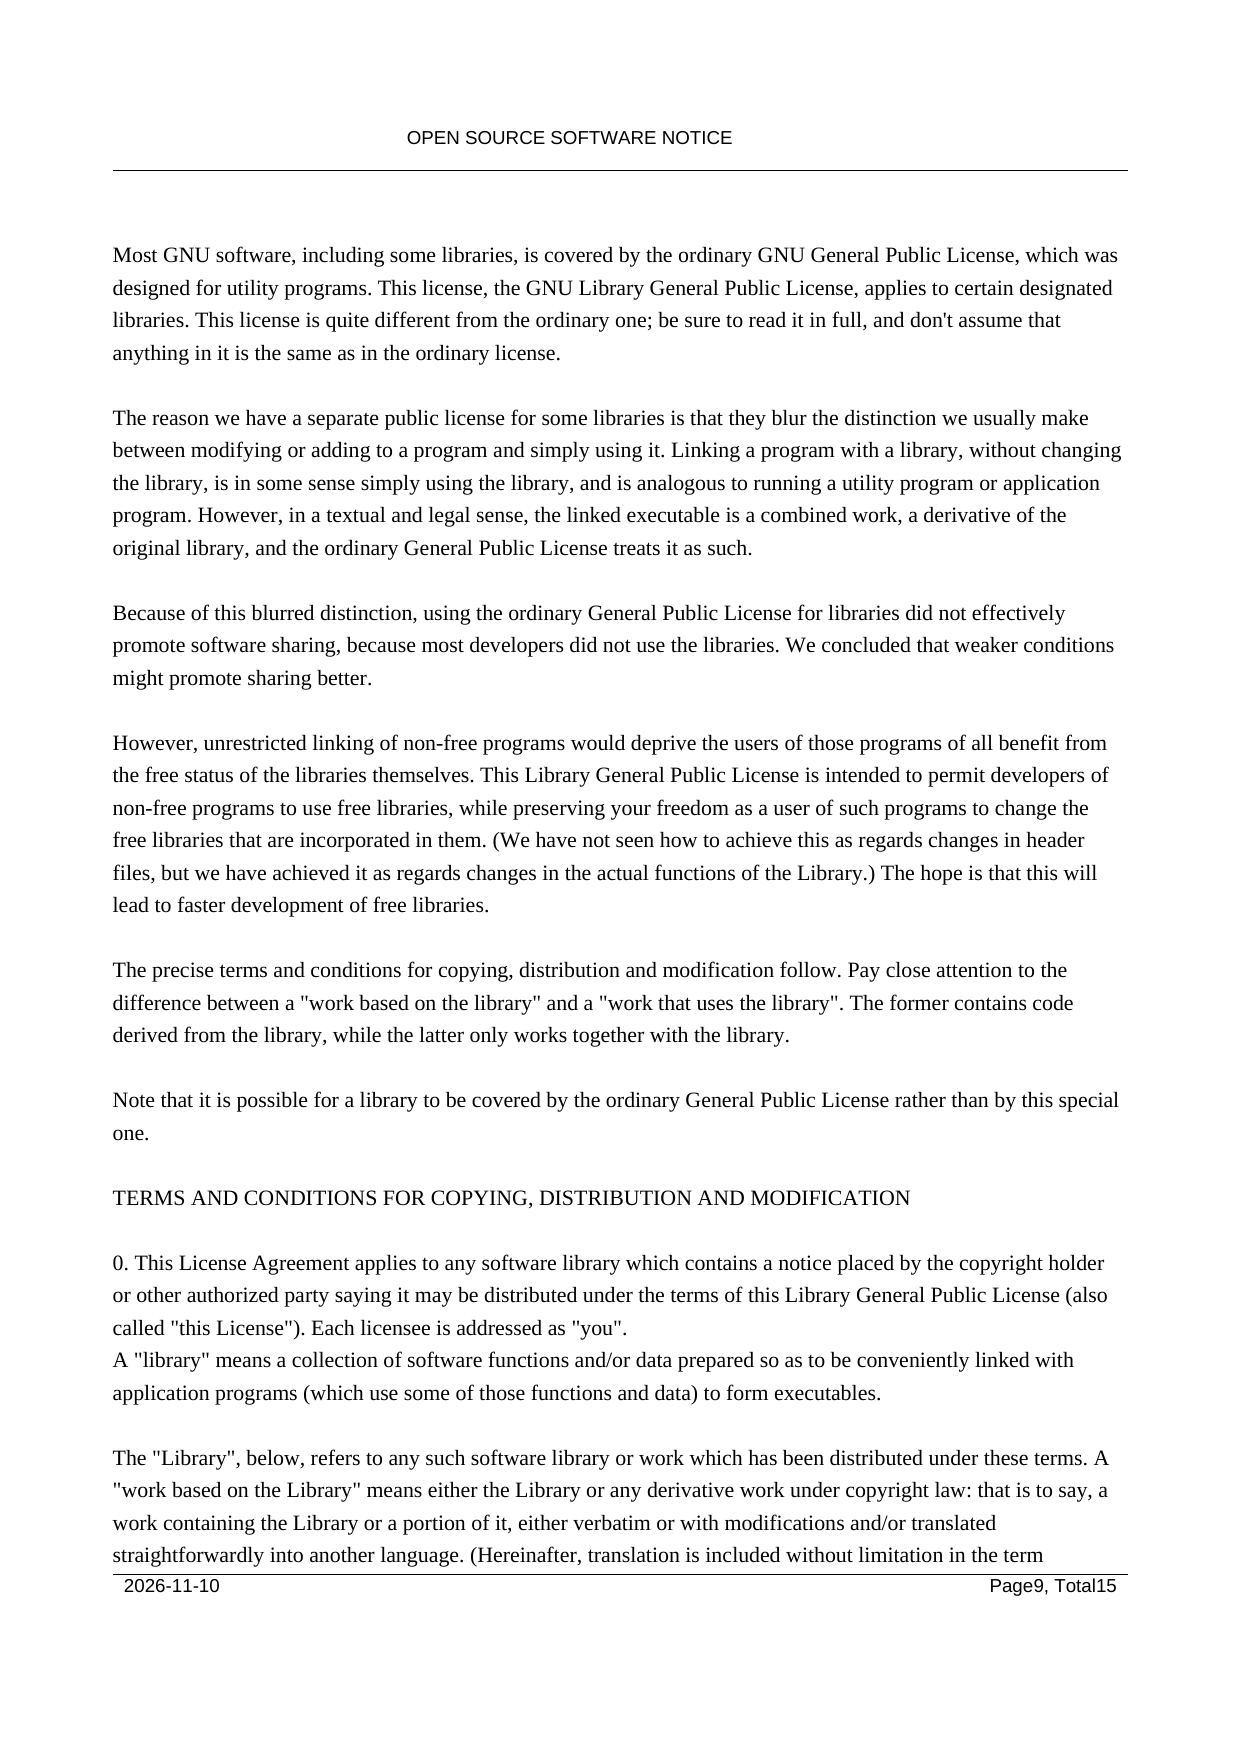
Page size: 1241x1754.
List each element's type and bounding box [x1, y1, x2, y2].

text [112, 206, 1128, 1571]
